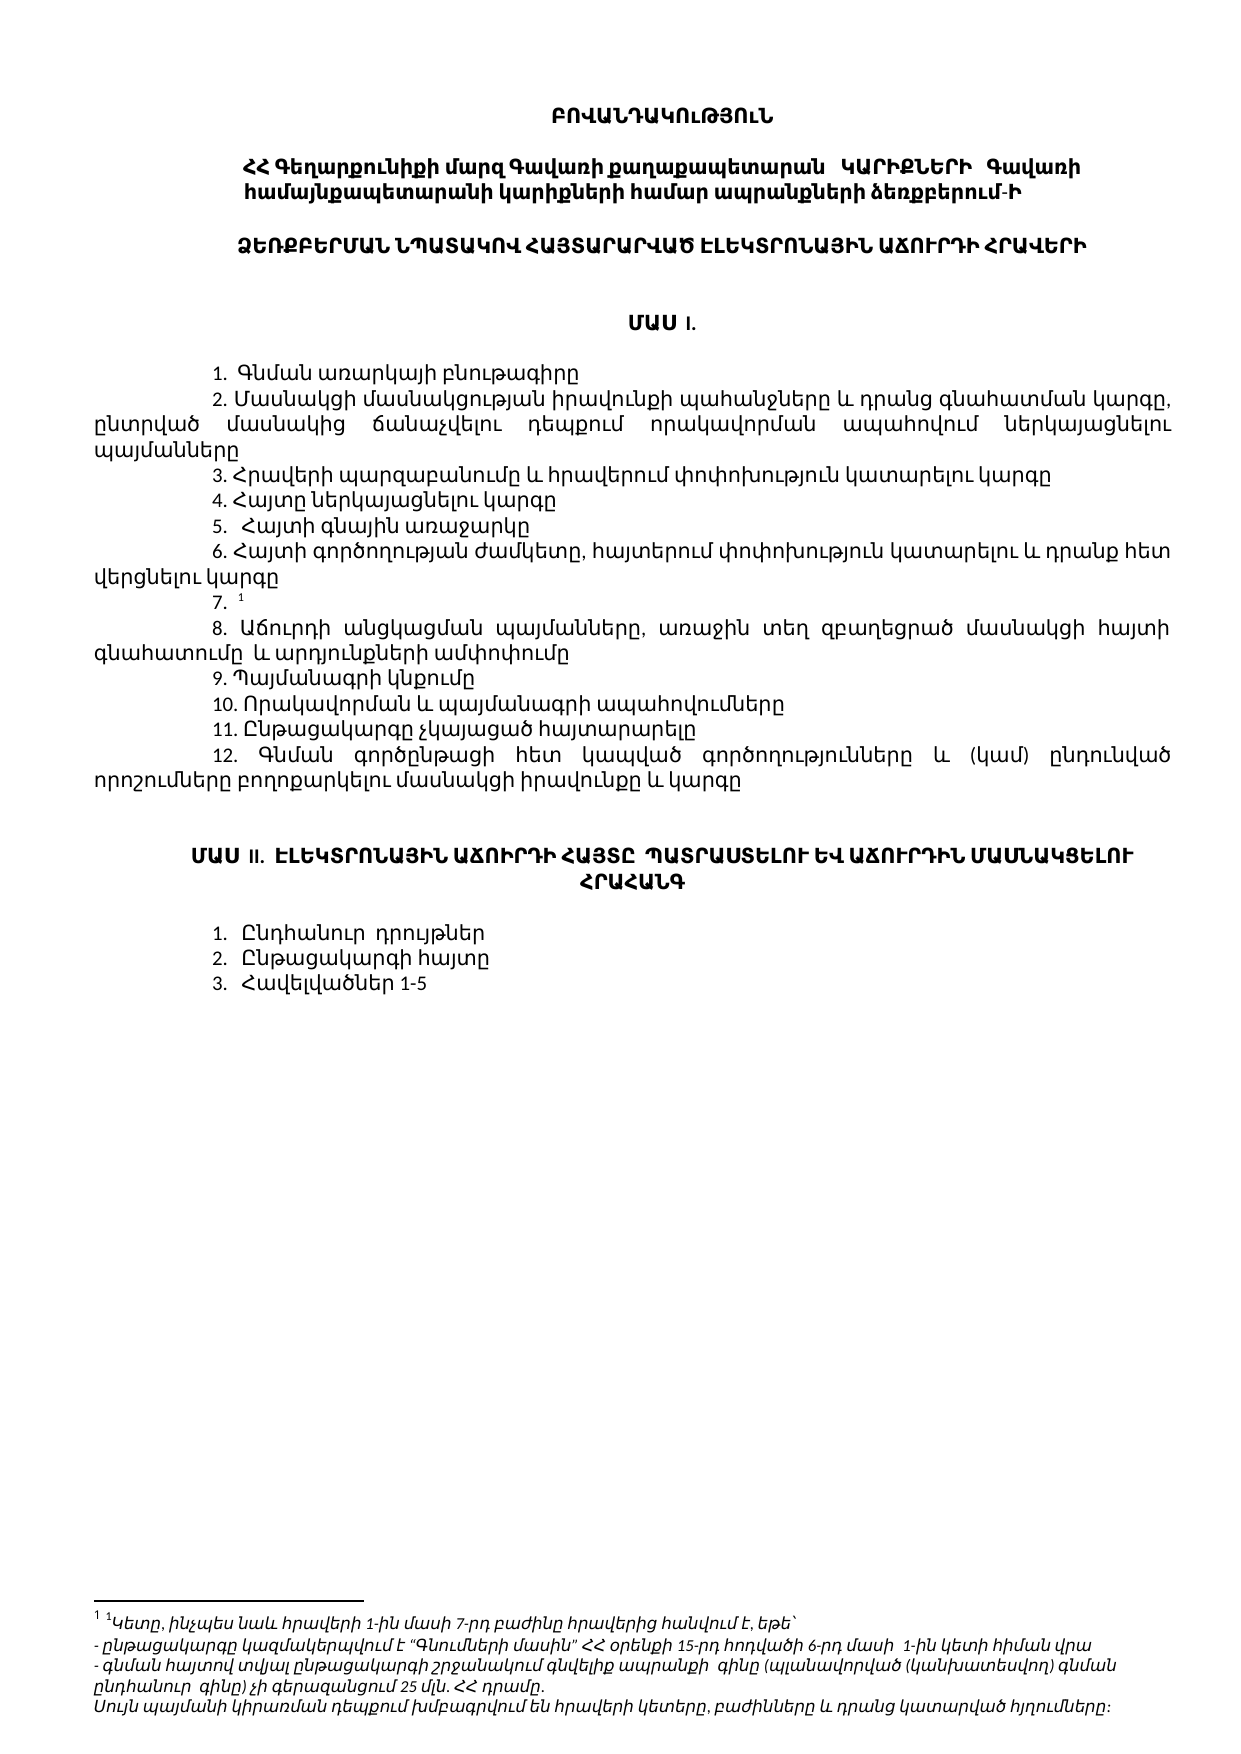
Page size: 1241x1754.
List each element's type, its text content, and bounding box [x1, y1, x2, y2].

text 6. Հայտի գործողության ժամկետը, հայտերում փոփոխություն կատարելու և դրանք հետ վերցնելու կարգը [94, 538, 1171, 589]
text 8. Աճուրդի անցկացման պայմանները, առաջին տեղ զբաղեցրած մասնակցի հայտի գնահատումը և արդյունքների ամփոփումը [94, 615, 1171, 666]
text 2. Մասնակցի մասնակցության իրավունքի պահանջները և դրանց գնահատման կարգը, ընտրված մասնակից ճանաչվելու դեպքում որակավորման ապահովում ներկայացնելու պայմանները [94, 386, 1171, 462]
text 9. Պայմանագրի կնքումը [94, 666, 1171, 691]
text 10. Որակավորման և պայմանագրի ապահովումները [94, 691, 1171, 716]
text ՄԱՍ II. ԷԼԵԿՏՐՈՆԱՅԻՆ ԱՃՈԻՐԴԻ ՀԱՅՏԸ ՊԱՏՐԱՍՏԵԼՈՒ ԵՎ ԱՃՈՒՐԴԻՆ ՄԱՍՆԱԿՑԵԼՈՒ ՀՐԱՀԱՆԳ [94, 843, 1171, 894]
text 2. Ընթացակարգի հայտը [94, 945, 1171, 971]
text ՀՀ Գեղարքունիքի մարզ Գավառի քաղաքապետարան ԿԱՐԻՔՆԵՐԻ Գավառի համայնքապետարանի կարիքների համար ապրանքների ձեռքբերում-Ի [94, 154, 1171, 205]
text 5. Հայտի գնային առաջարկը [94, 513, 1171, 538]
text 12. Գնման գործընթացի հետ կապված գործողությունները և (կամ) ընդունված որոշումները բողոքարկելու մասնակցի իրավունքը և կարգը [94, 742, 1171, 793]
text 11. Ընթացակարգը չկայացած հայտարարելը [94, 716, 1171, 742]
text 3. Հավելվածներ 1-5 [94, 971, 1171, 996]
text 1. Գնման առարկայի բնութագիրը [94, 361, 1171, 386]
text ԲՈՎԱՆԴԱԿՈւԹՅՈւՆ [94, 103, 1171, 128]
text ՁԵՌՔԲԵՐՄԱՆ ՆՊԱՏԱԿՈՎ ՀԱՅՏԱՐԱՐՎԱԾ ԷԼԵԿՏՐՈՆԱՅԻՆ ԱՃՈՒՐԴԻ ՀՐԱՎԵՐԻ [94, 233, 1171, 259]
text 7. 1 [94, 589, 1171, 615]
text ՄԱՍ I. [94, 310, 1171, 335]
text 4. Հայտը ներկայացնելու կարգը [94, 488, 1171, 513]
text 3. Հրավերի պարզաբանումը և հրավերում փոփոխություն կատարելու կարգը [94, 462, 1171, 488]
text 1. Ընդհանուր դրույթներ [94, 920, 1171, 945]
